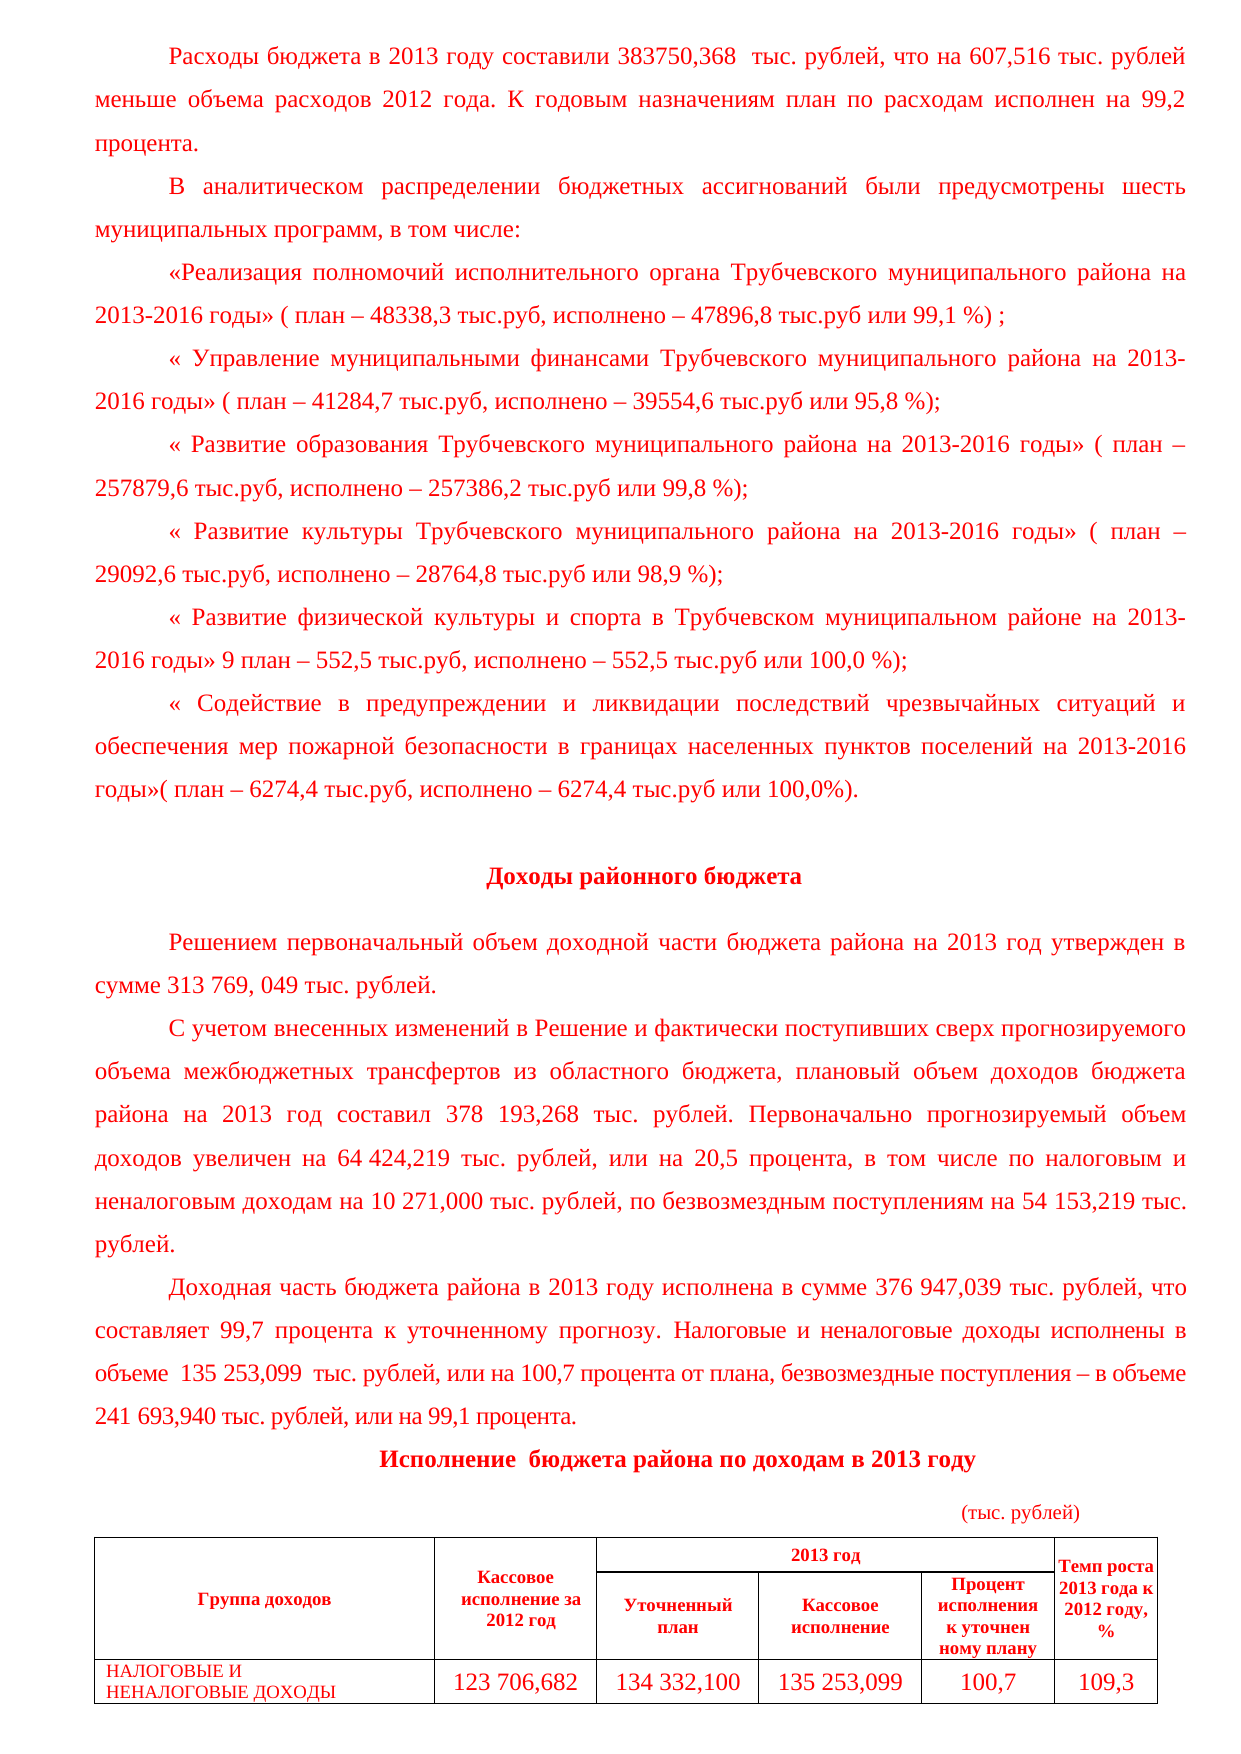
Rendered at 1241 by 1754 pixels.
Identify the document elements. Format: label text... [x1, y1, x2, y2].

text Доходная часть бюджета района в 2013 году исполнена в сумме 376 947,039 тыс. рублей, что составляет 99,7 процента к уточненному прогнозу. Налоговые и неналоговые доходы исполнены в объеме 135 253,099 тыс. рублей, или на 100,7 процента от плана, безвозмездные поступления – в объеме 241 693,940 тыс. рублей, или на 99,1 процента. [94, 1272, 1187, 1430]
text «Реализация полномочий исполнительного органа Трубчевского муниципального района на 2013-2016 годы» ( план – 48338,3 тыс.руб, исполнено – 47896,8 тыс.руб или 99,1 %) ; [94, 257, 1187, 329]
text « Развитие культуры Трубчевского муниципального района на 2013-2016 годы» ( план – 29092,6 тыс.руб, исполнено – 28764,8 тыс.руб или 98,9 %); [94, 516, 1187, 588]
text Решением первоначальный объем доходной части бюджета района на 2013 год утвержден в сумме 313 769, 049 тыс. рублей. [94, 927, 1187, 999]
text Исполнение бюджета района по доходам в 2013 году [94, 1444, 1187, 1473]
text « Содействие в предупреждении и ликвидации последствий чрезвычайных ситуаций и обеспечения мер пожарной безопасности в границах населенных пунктов поселений на 2013-2016 годы»( план – 6274,4 тыс.руб, исполнено – 6274,4 тыс.руб или 100,0%). [94, 688, 1187, 803]
text (тыс. рублей) [94, 1500, 1187, 1524]
table_header Группа доходов [95, 1538, 434, 1659]
table_cell 123 706,682 [435, 1660, 596, 1703]
text Доходы районного бюджета [94, 861, 1187, 889]
table_header 2013 год [597, 1538, 1054, 1571]
table_cell НАЛОГОВЫЕ И НЕНАЛОГОВЫЕ ДОХОДЫ [95, 1660, 434, 1703]
text « Развитие образования Трубчевского муниципального района на 2013-2016 годы» ( план – 257879,6 тыс.руб, исполнено – 257386,2 тыс.руб или 99,8 %); [94, 429, 1187, 501]
table_cell 135 253,099 [759, 1660, 921, 1703]
table_cell Кассовое исполнение [759, 1573, 921, 1659]
text В аналитическом распределении бюджетных ассигнований были предусмотрены шесть муниципальных программ, в том числе: [94, 171, 1187, 243]
text С учетом внесенных изменений в Решение и фактически поступивших сверх прогнозируемого объема межбюджетных трансфертов из областного бюджета, плановый объем доходов бюджета района на 2013 год составил 378 193,268 тыс. рублей. Первоначально прогнозируемый объем доходов увеличен на 64 424,219 тыс. рублей, или на 20,5 процента, в том числе по налоговым и неналоговым доходам на 10 271,000 тыс. рублей, по безвозмездным поступлениям на 54 153,219 тыс. рублей. [94, 1013, 1187, 1258]
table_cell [922, 1573, 1054, 1659]
text Расходы бюджета в 2013 году составили 383750,368 тыс. рублей, что на 607,516 тыс. рублей меньше объема расходов 2012 года. К годовым назначениям план по расходам исполнен на 99,2 процента. [94, 41, 1187, 156]
table_cell 100,7 [922, 1660, 1054, 1703]
table_cell Уточненный план [597, 1573, 758, 1659]
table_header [435, 1538, 596, 1659]
table_cell 134 332,100 [597, 1660, 758, 1703]
text « Развитие физической культуры и спорта в Трубчевском муниципальном районе на 2013-2016 годы» 9 план – 552,5 тыс.руб, исполнено – 552,5 тыс.руб или 100,0 %); [94, 602, 1187, 674]
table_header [1055, 1538, 1157, 1659]
table_cell 109,3 [1055, 1660, 1157, 1703]
text « Управление муниципальными финансами Трубчевского муниципального района на 2013-2016 годы» ( план – 41284,7 тыс.руб, исполнено – 39554,6 тыс.руб или 95,8 %); [94, 343, 1187, 415]
